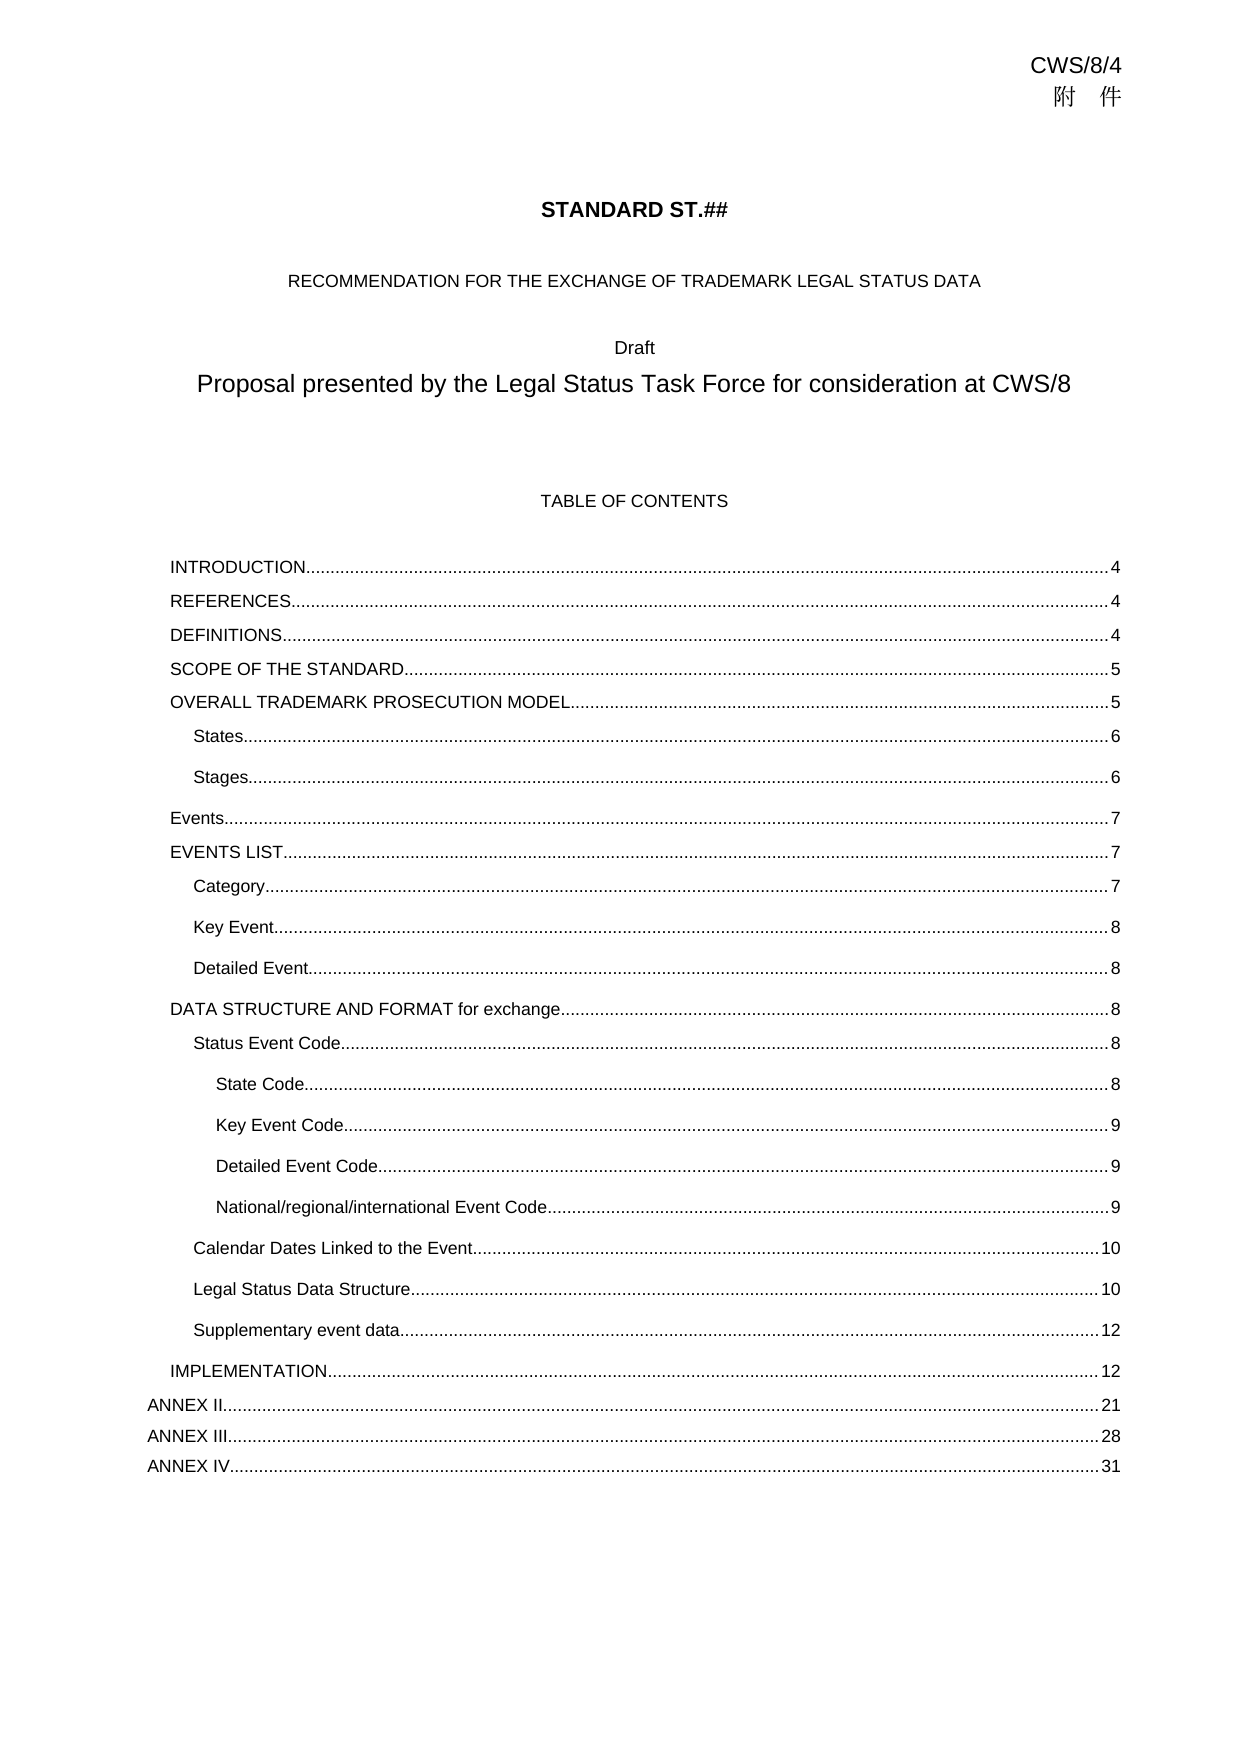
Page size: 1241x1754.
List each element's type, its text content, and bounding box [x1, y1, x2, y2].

text TABLE OF CONTENTS [147, 491, 1122, 511]
subtitle STANDARD ST.## [147, 197, 1122, 223]
text Draft [147, 337, 1122, 358]
title RECOMMENDATION FOR THE EXCHANGE OF TRADEMARK LEGAL STATUS DATA [147, 271, 1122, 291]
